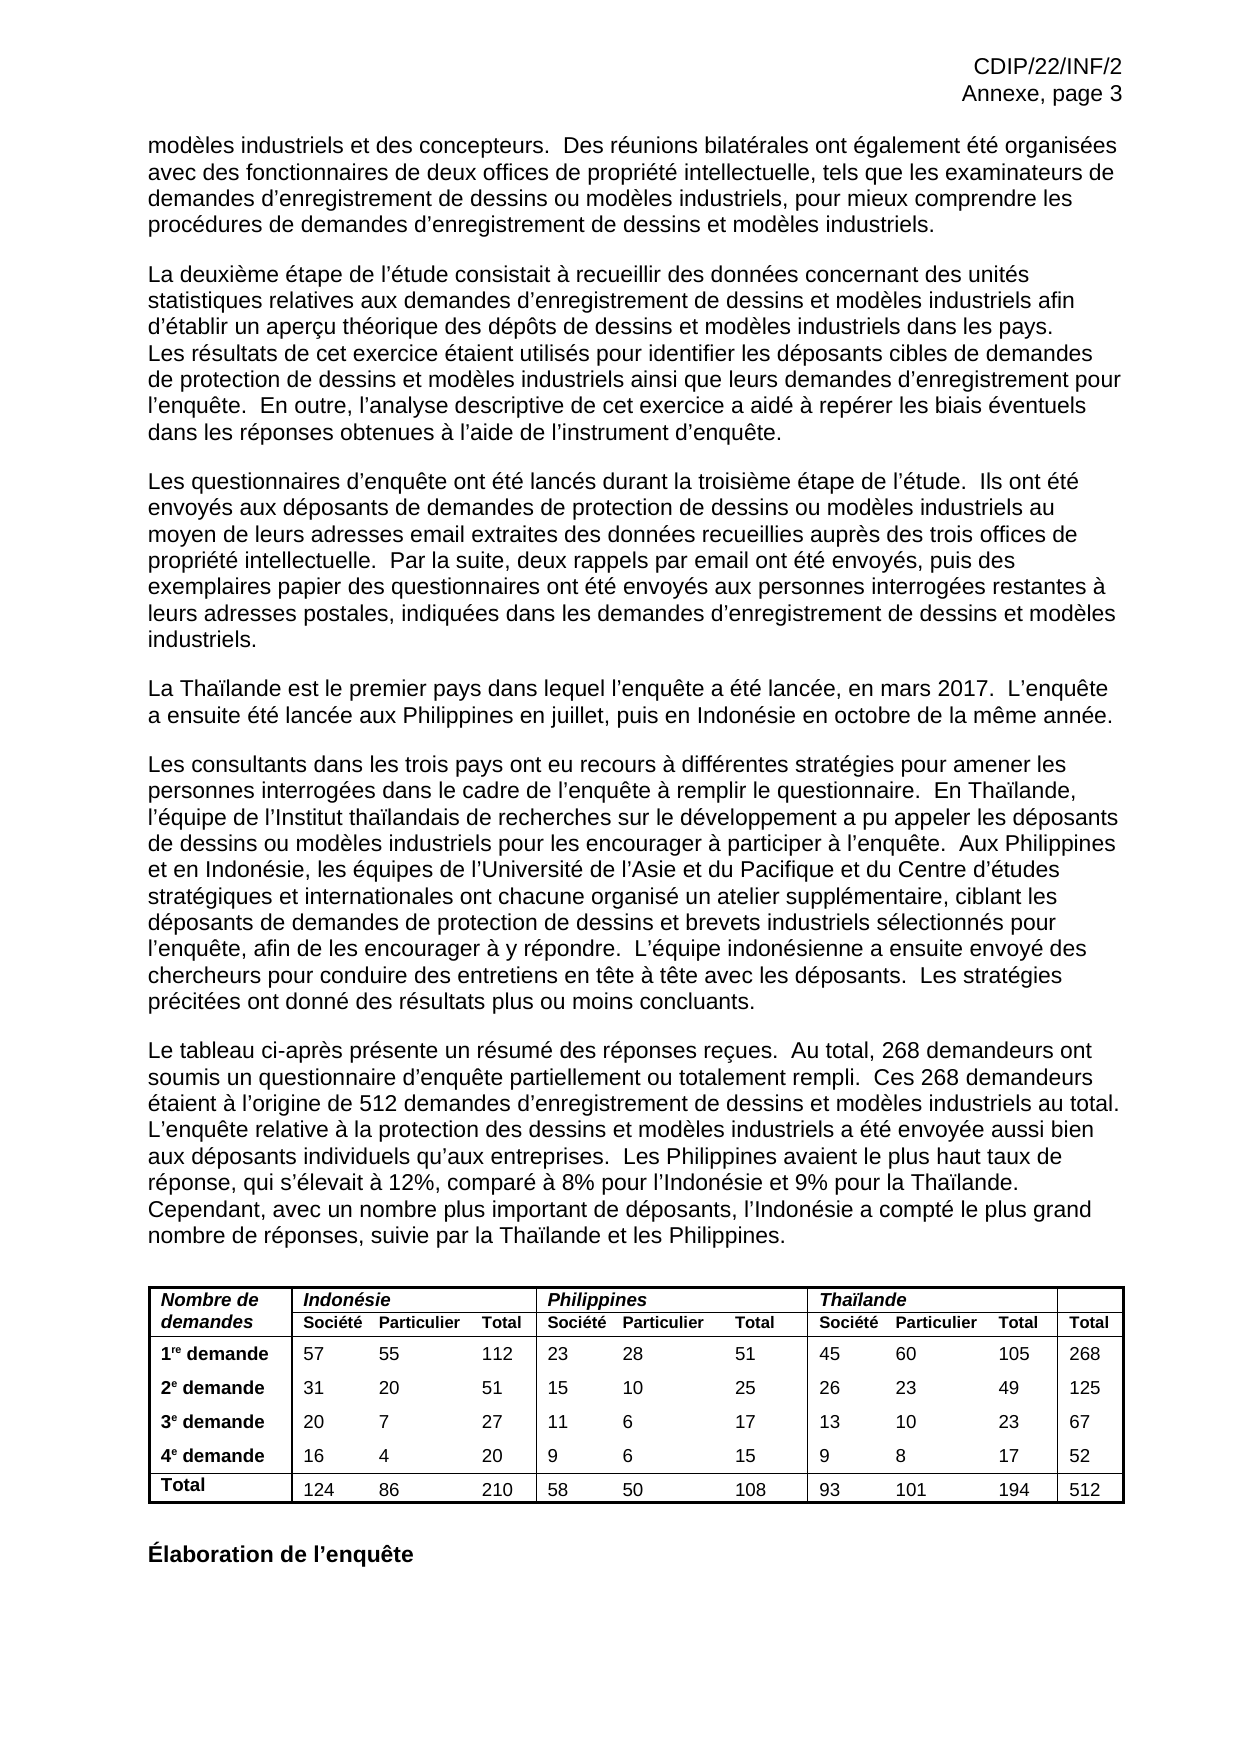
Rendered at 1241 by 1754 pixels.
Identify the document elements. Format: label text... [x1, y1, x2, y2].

table_cell Total [987, 1313, 1057, 1336]
table_cell 51 [724, 1337, 807, 1371]
table_cell 23 [884, 1371, 987, 1405]
table_cell 20 [367, 1371, 470, 1405]
table_cell 51 [470, 1371, 536, 1405]
table_cell 15 [537, 1371, 611, 1405]
table_cell 58 [537, 1474, 611, 1501]
text La Thaïlande est le premier pays dans lequel l’enquête a été lancée, en mars 2017. L’enquête a ensuite été lancée aux Philippines en juillet, puis en Indonésie en octobre de la même année. [148, 675, 1122, 728]
table_header Philippines [537, 1289, 807, 1312]
table_cell 20 [470, 1439, 536, 1473]
table_cell 13 [808, 1405, 884, 1439]
table_cell 20 [293, 1405, 367, 1439]
table_cell Société [537, 1313, 611, 1336]
table_cell 60 [884, 1337, 987, 1371]
table_cell 23 [987, 1405, 1057, 1439]
table_cell 9 [537, 1439, 611, 1473]
table_cell Total [724, 1313, 807, 1336]
table_cell 4 [367, 1439, 470, 1473]
table_cell 9 [808, 1439, 884, 1473]
table_cell 49 [987, 1371, 1057, 1405]
table_header Nombre de demandes [151, 1289, 291, 1336]
table_cell 67 [1058, 1405, 1122, 1439]
table_cell 31 [293, 1371, 367, 1405]
table_cell Particulier [611, 1313, 723, 1336]
table_cell 17 [987, 1439, 1057, 1473]
table_cell 10 [611, 1371, 723, 1405]
table_cell Total [1058, 1313, 1122, 1336]
table_cell 10 [884, 1405, 987, 1439]
table_cell 86 [367, 1474, 470, 1501]
table_cell Société [808, 1313, 884, 1336]
table_cell Particulier [884, 1313, 987, 1336]
table_cell 93 [808, 1474, 884, 1501]
table_cell 23 [537, 1337, 611, 1371]
table_cell Particulier [367, 1313, 470, 1336]
table_cell 45 [808, 1337, 884, 1371]
table_cell 3e demande [151, 1405, 291, 1439]
table_cell 6 [611, 1439, 723, 1473]
table_cell Société [293, 1313, 367, 1336]
table_cell 124 [293, 1474, 367, 1501]
table_cell 52 [1058, 1439, 1122, 1473]
table_cell 26 [808, 1371, 884, 1405]
text Élaboration de l’enquête [148, 1541, 1122, 1568]
table_cell 16 [293, 1439, 367, 1473]
table_header [1058, 1289, 1122, 1312]
table_cell 6 [611, 1405, 723, 1439]
table_cell 4e demande [151, 1439, 291, 1473]
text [148, 132, 1122, 238]
table_cell 57 [293, 1337, 367, 1371]
table_cell 194 [987, 1474, 1057, 1501]
table_cell 268 [1058, 1337, 1122, 1371]
table_cell 112 [470, 1337, 536, 1371]
text Les questionnaires d’enquête ont été lancés durant la troisième étape de l’étude. Ils ont été envoyés aux déposants de demandes de protection de dessins ou modèles industriels au moyen de leurs adresses email extraites des données recueillies auprès des trois offices de propriété intellectuelle. Par la suite, deux rappels par email ont été envoyés, puis des exemplaires papier des questionnaires ont été envoyés aux personnes interrogées restantes à leurs adresses postales, indiquées dans les demandes d’enregistrement de dessins et modèles industriels. [148, 468, 1122, 652]
table_header Indonésie [293, 1289, 536, 1312]
text La deuxième étape de l’étude consistait à recueillir des données concernant des unités statistiques relatives aux demandes d’enregistrement de dessins et modèles industriels afin d’établir un aperçu théorique des dépôts de dessins et modèles industriels dans les pays. Les résultats de cet exercice étaient utilisés pour identifier les déposants cibles de demandes de protection de dessins et modèles industriels ainsi que leurs demandes d’enregistrement pour l’enquête. En outre, l’analyse descriptive de cet exercice a aidé à repérer les biais éventuels dans les réponses obtenues à l’aide de l’instrument d’enquête. [148, 261, 1122, 445]
table_cell 15 [724, 1439, 807, 1473]
text Le tableau ci-après présente un résumé des réponses reçues. Au total, 268 demandeurs ont soumis un questionnaire d’enquête partiellement ou totalement rempli. Ces 268 demandeurs étaient à l’origine de 512 demandes d’enregistrement de dessins et modèles industriels au total. L’enquête relative à la protection des dessins et modèles industriels a été envoyée aussi bien aux déposants individuels qu’aux entreprises. Les Philippines avaient le plus haut taux de réponse, qui s’élevait à 12%, comparé à 8% pour l’Indonésie et 9% pour la Thaïlande. Cependant, avec un nombre plus important de déposants, l’Indonésie a compté le plus grand nombre de réponses, suivie par la Thaïlande et les Philippines. [148, 1037, 1122, 1248]
table_cell 512 [1058, 1474, 1122, 1501]
table_cell 108 [724, 1474, 807, 1501]
table_cell 2e demande [151, 1371, 291, 1405]
table_cell Total [470, 1313, 536, 1336]
table_cell 28 [611, 1337, 723, 1371]
table_cell 210 [470, 1474, 536, 1501]
table_cell 101 [884, 1474, 987, 1501]
table_cell 125 [1058, 1371, 1122, 1405]
table_cell 25 [724, 1371, 807, 1405]
table_cell 105 [987, 1337, 1057, 1371]
table_cell 27 [470, 1405, 536, 1439]
table_cell 8 [884, 1439, 987, 1473]
table_cell 1re demande [151, 1337, 291, 1371]
table_cell 55 [367, 1337, 470, 1371]
text Les consultants dans les trois pays ont eu recours à différentes stratégies pour amener les personnes interrogées dans le cadre de l’enquête à remplir le questionnaire. En Thaïlande, l’équipe de l’Institut thaïlandais de recherches sur le développement a pu appeler les déposants de dessins ou modèles industriels pour les encourager à participer à l’enquête. Aux Philippines et en Indonésie, les équipes de l’Université de l’Asie et du Pacifique et du Centre d’études stratégiques et internationales ont chacune organisé un atelier supplémentaire, ciblant les déposants de demandes de protection de dessins et brevets industriels sélectionnés pour l’enquête, afin de les encourager à y répondre. L’équipe indonésienne a ensuite envoyé des chercheurs pour conduire des entretiens en tête à tête avec les déposants. Les stratégies précitées ont donné des résultats plus ou moins concluants. [148, 751, 1122, 1014]
table_cell Total [151, 1474, 291, 1501]
table_header Thaïlande [808, 1289, 1057, 1312]
table_cell 11 [537, 1405, 611, 1439]
table_cell 50 [611, 1474, 723, 1501]
table_cell 17 [724, 1405, 807, 1439]
table_cell 7 [367, 1405, 470, 1439]
